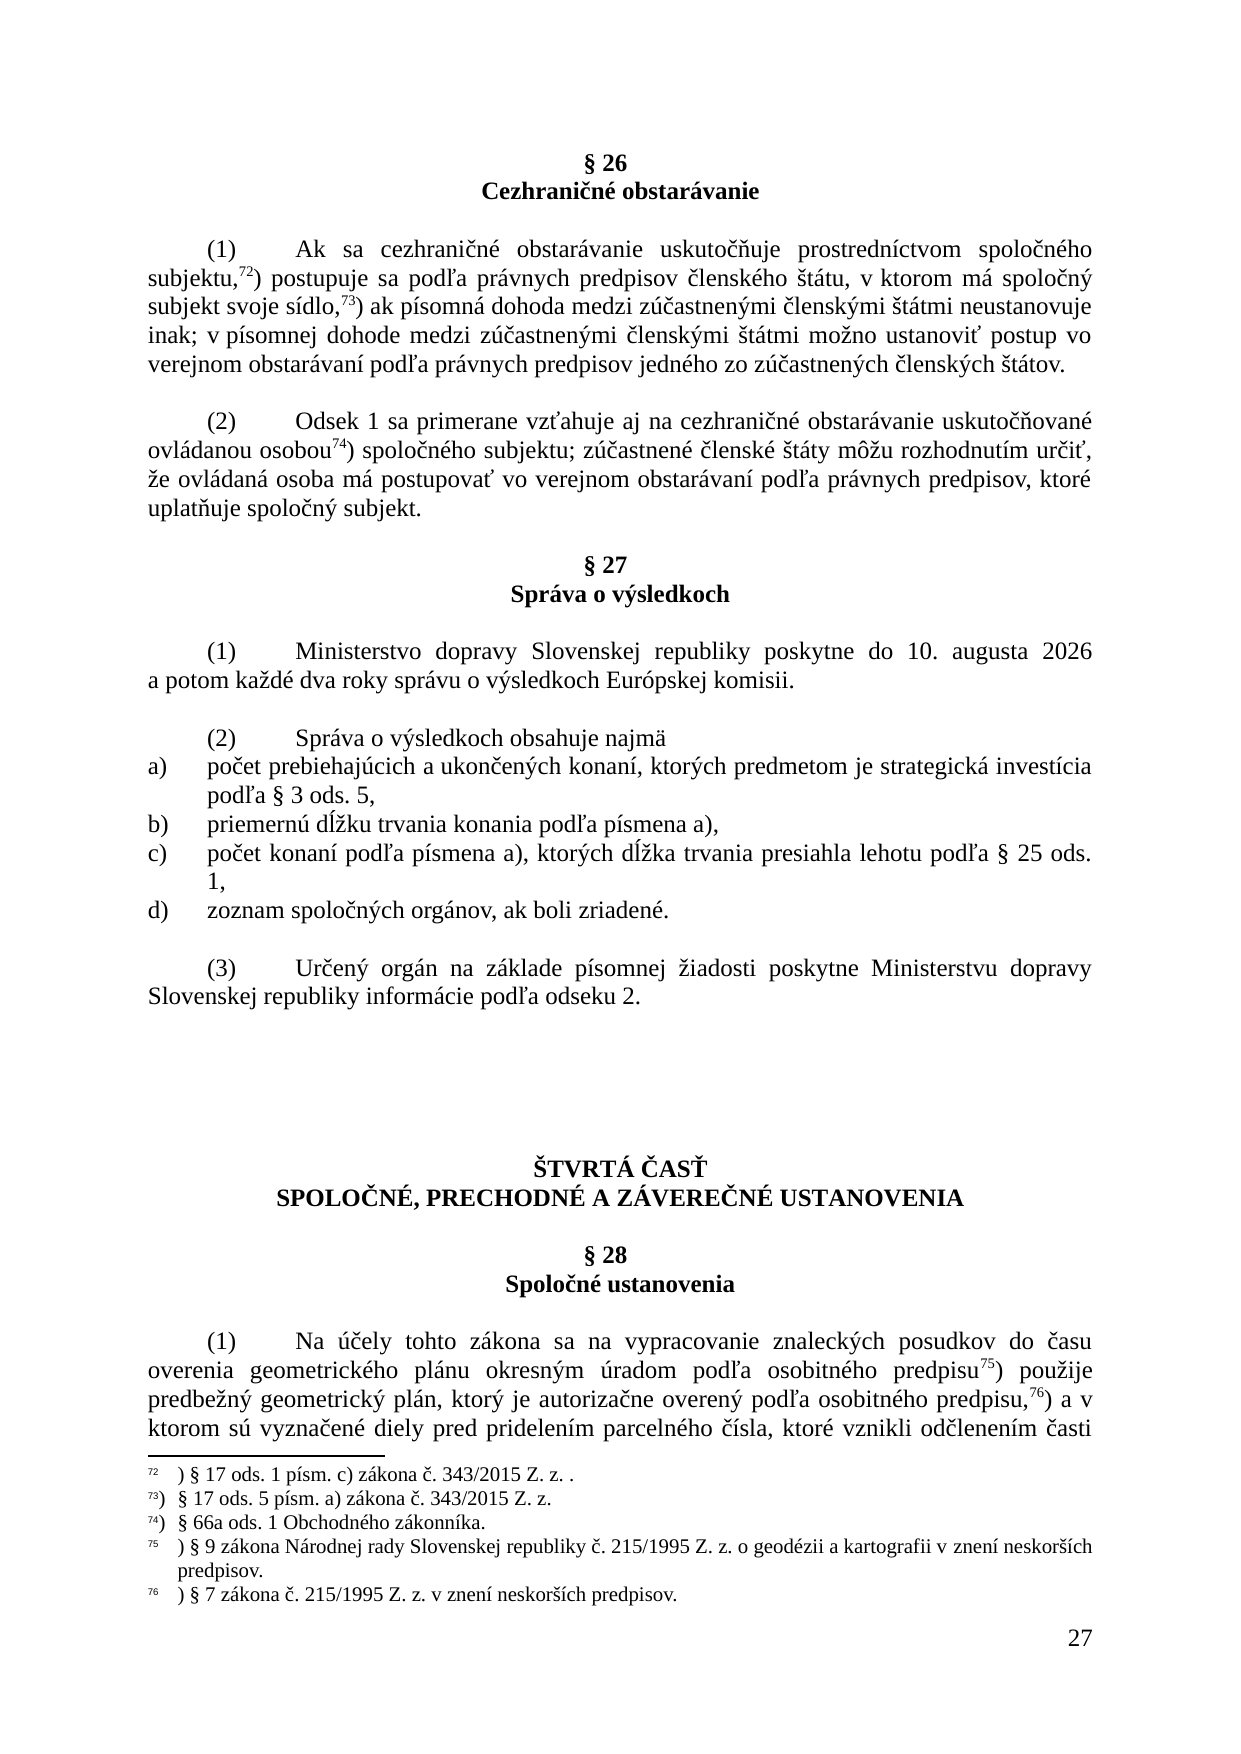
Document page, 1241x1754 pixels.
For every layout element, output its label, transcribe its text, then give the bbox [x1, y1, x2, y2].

text Cezhraničné obstarávanie [148, 176, 1093, 205]
text Správa o výsledkoch [148, 579, 1093, 608]
list počet konaní podľa písmena a), ktorých dĺžka trvania presiahla lehotu podľa § 25 ods. 1, [148, 838, 1093, 895]
list Správa o výsledkoch obsahuje najmä [148, 723, 1093, 751]
list počet prebiehajúcich a ukončených konaní, ktorých predmetom je strategická investícia podľa § 3 ods. 5, [148, 751, 1093, 809]
text Spoločné ustanovenia [148, 1269, 1093, 1298]
list Odsek 1 sa primerane vzťahuje aj na cezhraničné obstarávanie uskutočňované ovládanou osobou) spoločného subjektu; zúčastnené členské štáty môžu rozhodnutím určiť, že ovládaná osoba má postupovať vo verejnom obstarávaní podľa právnych predpisov, ktoré uplatňuje spoločný subjekt. [148, 406, 1093, 521]
list Ak sa cezhraničné obstarávanie uskutočňuje prostredníctvom spoločného subjektu,) postupuje sa podľa právnych predpisov členského štátu, v ktorom má spoločný subjekt svoje sídlo,) ak písomná dohoda medzi zúčastnenými členskými štátmi neustanovuje inak; v písomnej dohode medzi zúčastnenými členskými štátmi možno ustanoviť postup vo verejnom obstarávaní podľa právnych predpisov jedného zo zúčastnených členských štátov. [148, 234, 1093, 378]
list Ministerstvo dopravy Slovenskej republiky poskytne do 10. augusta 2026 a potom každé dva roky správu o výsledkoch Európskej komisii. [148, 636, 1093, 694]
list Určený orgán na základe písomnej žiadosti poskytne Ministerstvu dopravy Slovenskej republiky informácie podľa odseku 2. [148, 953, 1093, 1010]
list priemernú dĺžku trvania konania podľa písmena a), [148, 809, 1093, 838]
text ŠTVRTÁ ČASŤ [148, 1154, 1093, 1183]
list zoznam spoločných orgánov, ak boli zriadené. [148, 895, 1093, 924]
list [148, 1326, 1093, 1441]
text SPOLOČNÉ, PRECHODNÉ A ZÁVEREČNÉ USTANOVENIA [148, 1183, 1093, 1211]
